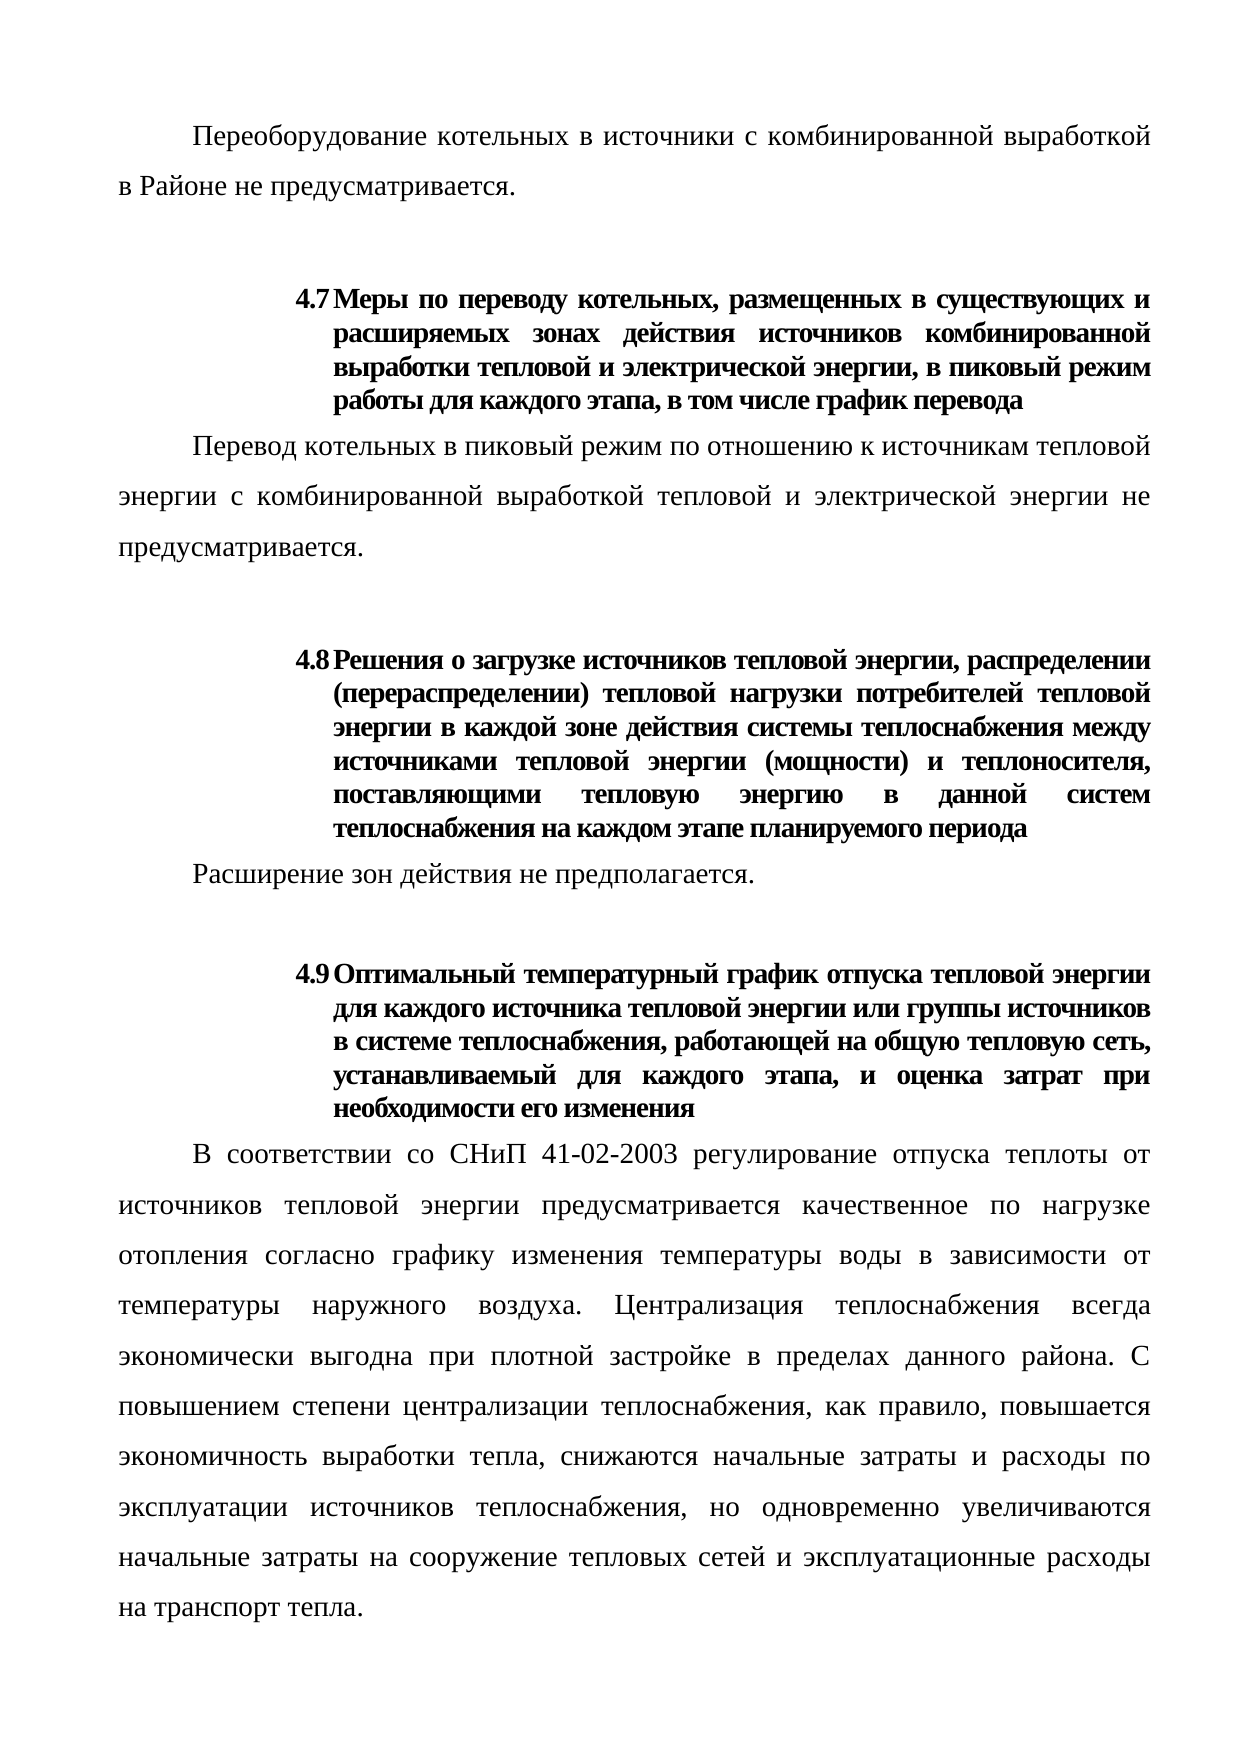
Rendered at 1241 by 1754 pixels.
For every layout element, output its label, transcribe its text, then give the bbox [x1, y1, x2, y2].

text Расширение зон действия не предполагается. [118, 856, 1152, 889]
text В соответствии со СНиП 41-02-2003 регулирование отпуска теплоты от источников тепловой энергии предусматривается качественное по нагрузке отопления согласно графику изменения температуры воды в зависимости от температуры наружного воздуха. Централизация теплоснабжения всегда экономически выгодна при плотной застройке в пределах данного района. С повышением степени централизации теплоснабжения, как правило, повышается экономичность выработки тепла, снижаются начальные затраты и расходы по эксплуатации источников теплоснабжения, но одновременно увеличиваются начальные затраты на сооружение тепловых сетей и эксплуатационные расходы на транспорт тепла. [118, 1137, 1152, 1623]
subtitle Решения о загрузке источников тепловой энергии, распределении (перераспределении) тепловой нагрузки потребителей тепловой энергии в каждой зоне действия системы теплоснабжения между источниками тепловой энергии (мощности) и теплоносителя, поставляющими тепловую энергию в данной систем теплоснабжения на каждом этапе планируемого периода [295, 642, 1152, 843]
text Перевод котельных в пиковый режим по отношению к источникам тепловой энергии с комбинированной выработкой тепловой и электрической энергии не предусматривается. [118, 428, 1152, 562]
subtitle Оптимальный температурный график отпуска тепловой энергии для каждого источника тепловой энергии или группы источников в системе теплоснабжения, работающей на общую тепловую сеть, устанавливаемый для каждого этапа, и оценка затрат при необходимости его изменения [295, 956, 1152, 1124]
subtitle Меры по переводу котельных, размещенных в существующих и расширяемых зонах действия источников комбинированной выработки тепловой и электрической энергии, в пиковый режим работы для каждого этапа, в том числе график перевода [295, 282, 1152, 416]
text Переоборудование котельных в источники с комбинированной выработкой в Районе не предусматривается. [118, 118, 1152, 202]
